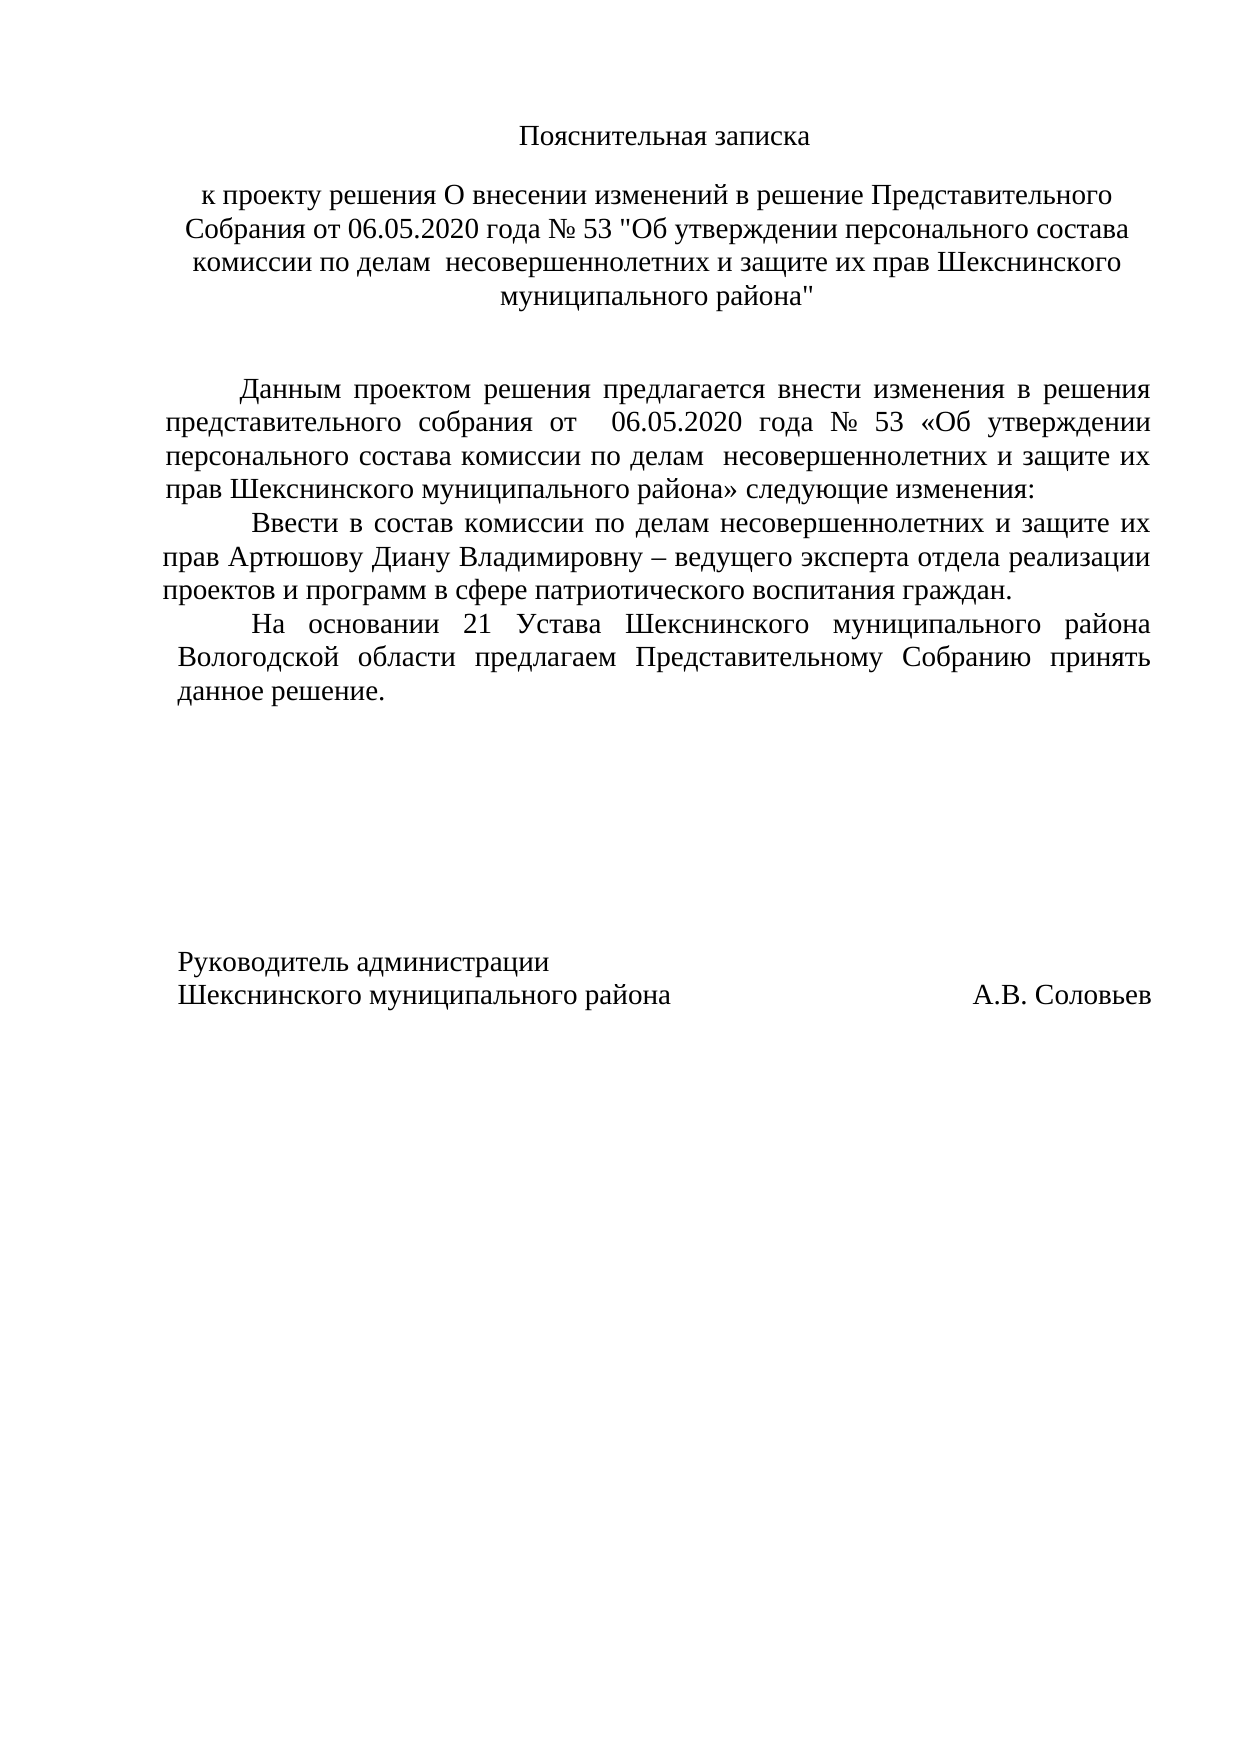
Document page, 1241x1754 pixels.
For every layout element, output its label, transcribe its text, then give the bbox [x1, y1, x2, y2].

text к проекту решения О внесении изменений в решение Представительного Собрания от 06.05.2020 года № 53 "Об утверждении персонального состава комиссии по делам несовершеннолетних и защите их прав Шекснинского муниципального района" [162, 177, 1152, 312]
table_header А.В. Соловьев [694, 944, 1163, 1044]
text Данным проектом решения предлагается внести изменения в решения представительного собрания от 06.05.2020 года № 53 «Об утверждении персонального состава комиссии по делам несовершеннолетних и защите их прав Шекснинского муниципального района» следующие изменения: [165, 371, 1152, 505]
list Ввести в состав комиссии по делам несовершеннолетних и защите их прав Артюшову Диану Владимировну – ведущего эксперта отдела реализации проектов и программ в сфере патриотического воспитания граждан. [162, 505, 1152, 606]
text На основании 21 Устава Шекснинского муниципального района Вологодской области предлагаем Представительному Собранию принять данное решение. [177, 606, 1152, 706]
text Пояснительная записка [177, 118, 1152, 152]
table_header Руководитель администрации Шекснинского муниципального района [166, 944, 694, 1044]
